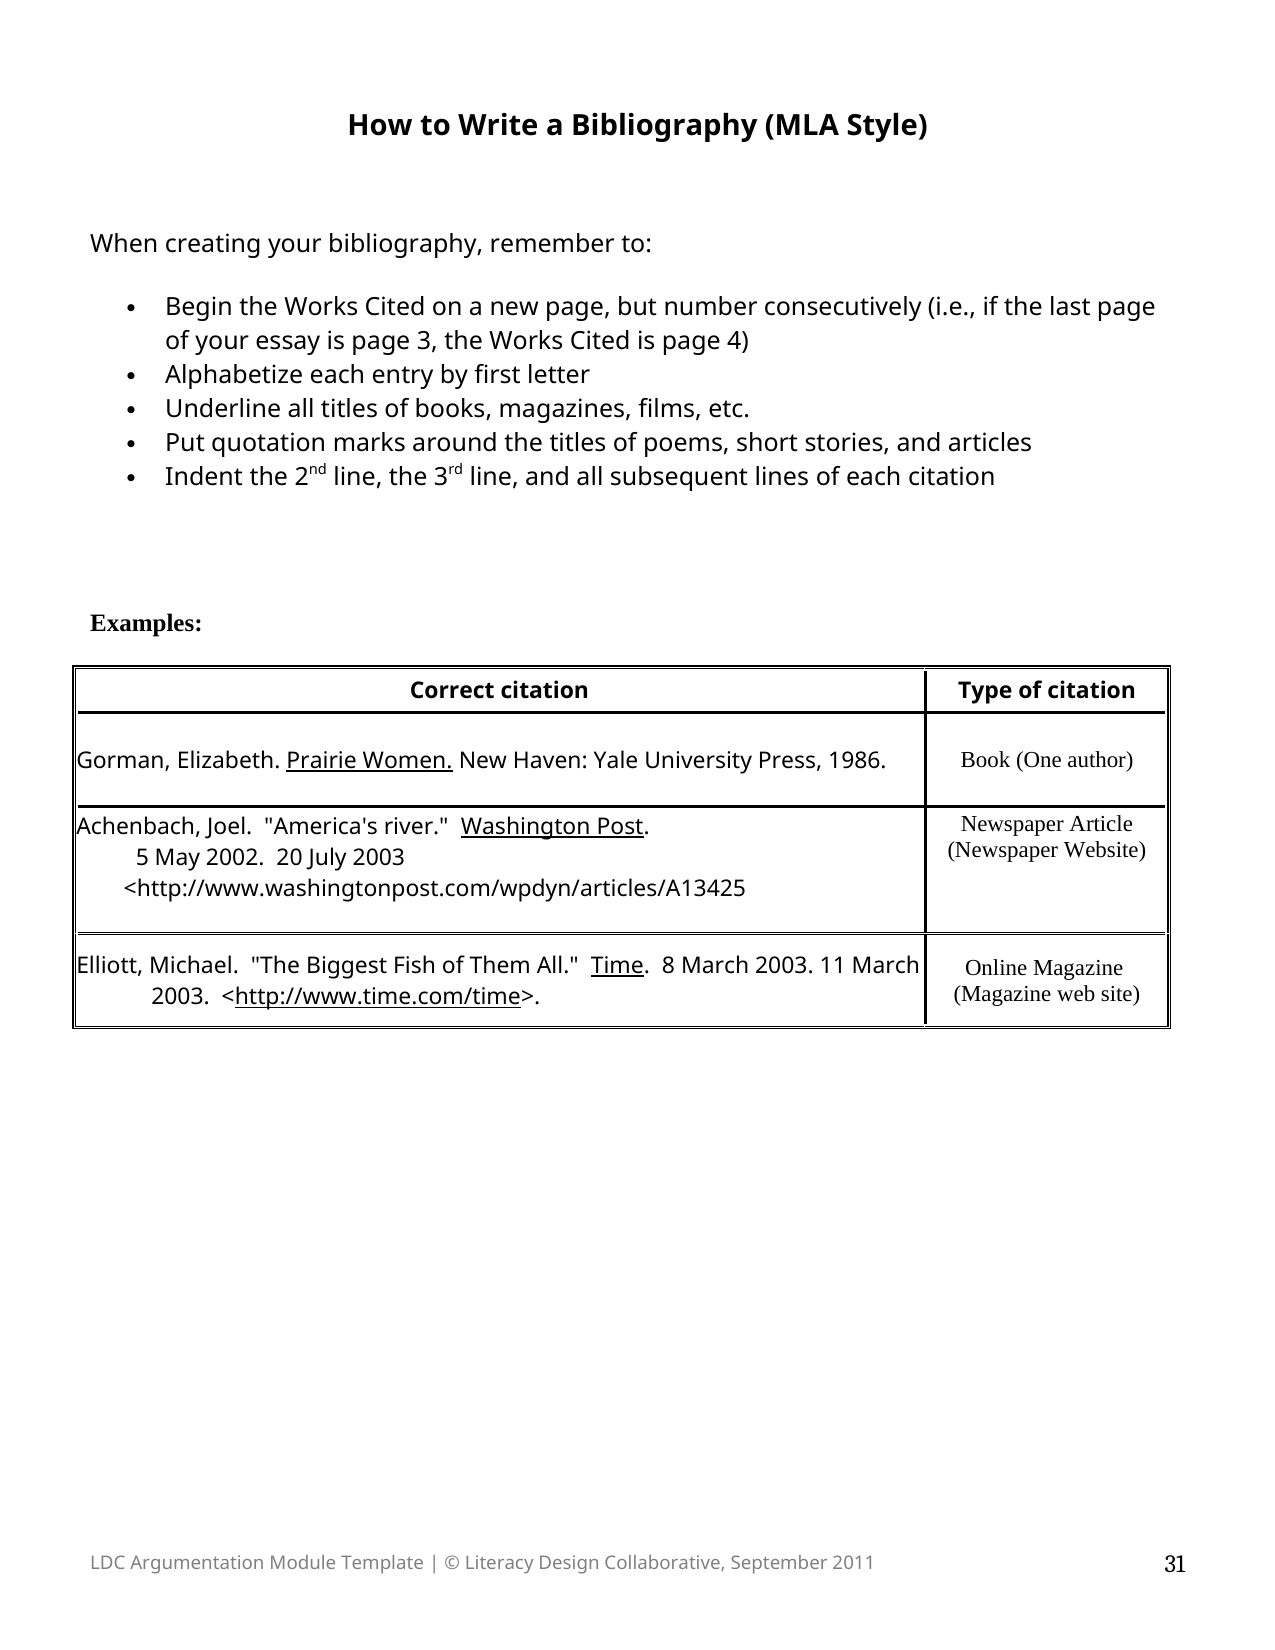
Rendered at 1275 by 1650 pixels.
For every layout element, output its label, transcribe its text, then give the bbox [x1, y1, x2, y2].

table_cell Book (One author) [927, 711, 1167, 805]
list Indent the 2nd line, the 3rd line, and all subsequent lines of each citation [127, 459, 1185, 493]
table_header Type of citation [925, 669, 1167, 711]
table_cell Newspaper Article (Newspaper Website) [927, 805, 1167, 932]
text Examples: [90, 608, 1185, 637]
text When creating your bibliography, remember to: [90, 225, 1185, 259]
list Underline all titles of books, magazines, films, etc. [127, 391, 1185, 425]
table_cell Elliott, Michael. "The Biggest Fish of Them All." Time. 8 March 2003. 11 March 2003. <http://www.time.com/time>. [74, 932, 925, 1026]
list Alphabetize each entry by first letter [127, 357, 1185, 391]
table_cell Achenbach, Joel. "America's river." Washington Post. 5 May 2002. 20 July 2003 <http://www.washingtonpost.com/wpdyn/articles/A13425 [76, 805, 924, 932]
table_header Correct citation [76, 667, 925, 711]
list Begin the Works Cited on a new page, but number consecutively (i.e., if the last page of your essay is page 3, the Works Cited is page 4) [127, 288, 1185, 357]
table_cell Gorman, Elizabeth. Prairie Women. New Haven: Yale University Press, 1986. [76, 711, 924, 805]
list Put quotation marks around the titles of poems, short stories, and articles [127, 425, 1185, 459]
text How to Write a Bibliography (MLA Style) [90, 104, 1185, 143]
table_cell Online Magazine (Magazine web site) [925, 932, 1169, 1026]
